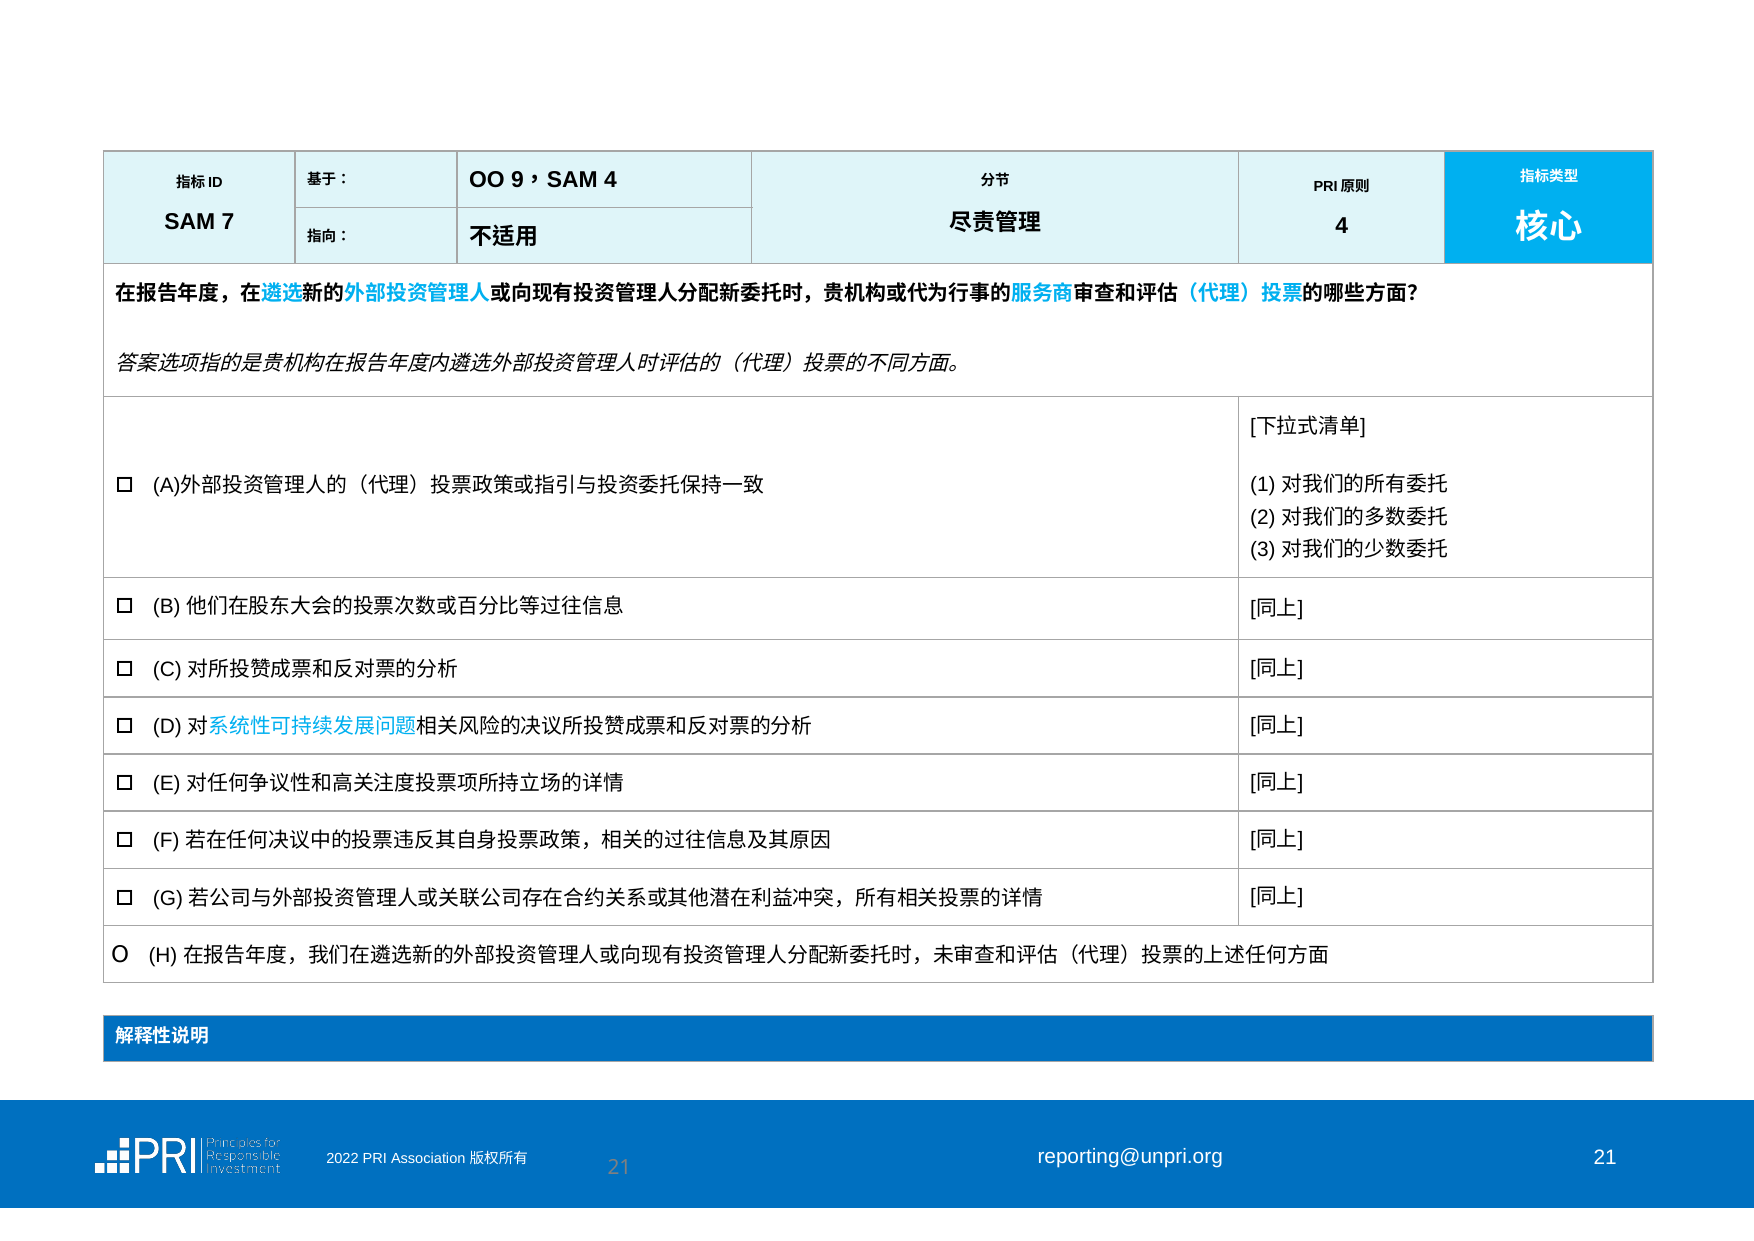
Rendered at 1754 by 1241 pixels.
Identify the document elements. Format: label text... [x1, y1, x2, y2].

table_cell [同上] [1239, 578, 1652, 639]
table_header PRI原则 4 [1239, 152, 1444, 263]
table_cell [同上] [1239, 869, 1652, 925]
table_cell [同上] [1239, 640, 1652, 696]
table_cell [同上] [1239, 698, 1652, 753]
picture [92, 1135, 282, 1176]
table_cell (D) 对系统性可持续发展问题相关风险的决议所投赞成票和反对票的分析 [104, 698, 1238, 753]
table_cell [同上] [1239, 755, 1652, 810]
table_cell 指向： [296, 208, 456, 263]
table_cell [下拉式清单] (1) 对我们的所有委托 (2) 对我们的多数委托 (3) 对我们的少数委托 [1239, 397, 1652, 576]
table_cell (B) 他们在股东大会的投票次数或百分比等过往信息 [104, 578, 1238, 639]
table_cell (H) 在报告年度，我们在遴选新的外部投资管理人或向现有投资管理人分配新委托时，未审查和评估（代理）投票的上述任何方面 [104, 926, 1652, 982]
table_cell (F) 若在任何决议中的投票违反其自身投票政策，相关的过往信息及其原因 [104, 812, 1238, 867]
table_header 指标类型 核心 [1445, 152, 1652, 263]
table_cell (C) 对所投赞成票和反对票的分析 [104, 640, 1238, 696]
table_header OO 9，SAM 4 [458, 152, 751, 206]
table_cell (G) 若公司与外部投资管理人或关联公司存在合约关系或其他潜在利益冲突，所有相关投票的详情 [104, 869, 1238, 925]
table_cell 不适用 [458, 208, 751, 263]
table_cell (E) 对任何争议性和高关注度投票项所持立场的详情 [104, 755, 1238, 810]
table_cell [同上] [1239, 812, 1652, 867]
table_header 基于： [296, 152, 456, 206]
table_header 解释性说明 [104, 1016, 1652, 1061]
table_cell 在报告年度，在遴选新的外部投资管理人或向现有投资管理人分配新委托时，贵机构或代为行事的服务商审查和评估（代理）投票的哪些方面？ 答案选项指的是贵机构在报告年度内遴选外部投资管理人时评估的（代理）投票的不同方面。 [104, 264, 1652, 396]
table_cell (A)外部投资管理人的（代理）投票政策或指引与投资委托保持一致 [104, 397, 1238, 576]
table_header 分节 尽责管理 [752, 152, 1238, 263]
table_header 指标ID SAM 7 [104, 152, 294, 263]
